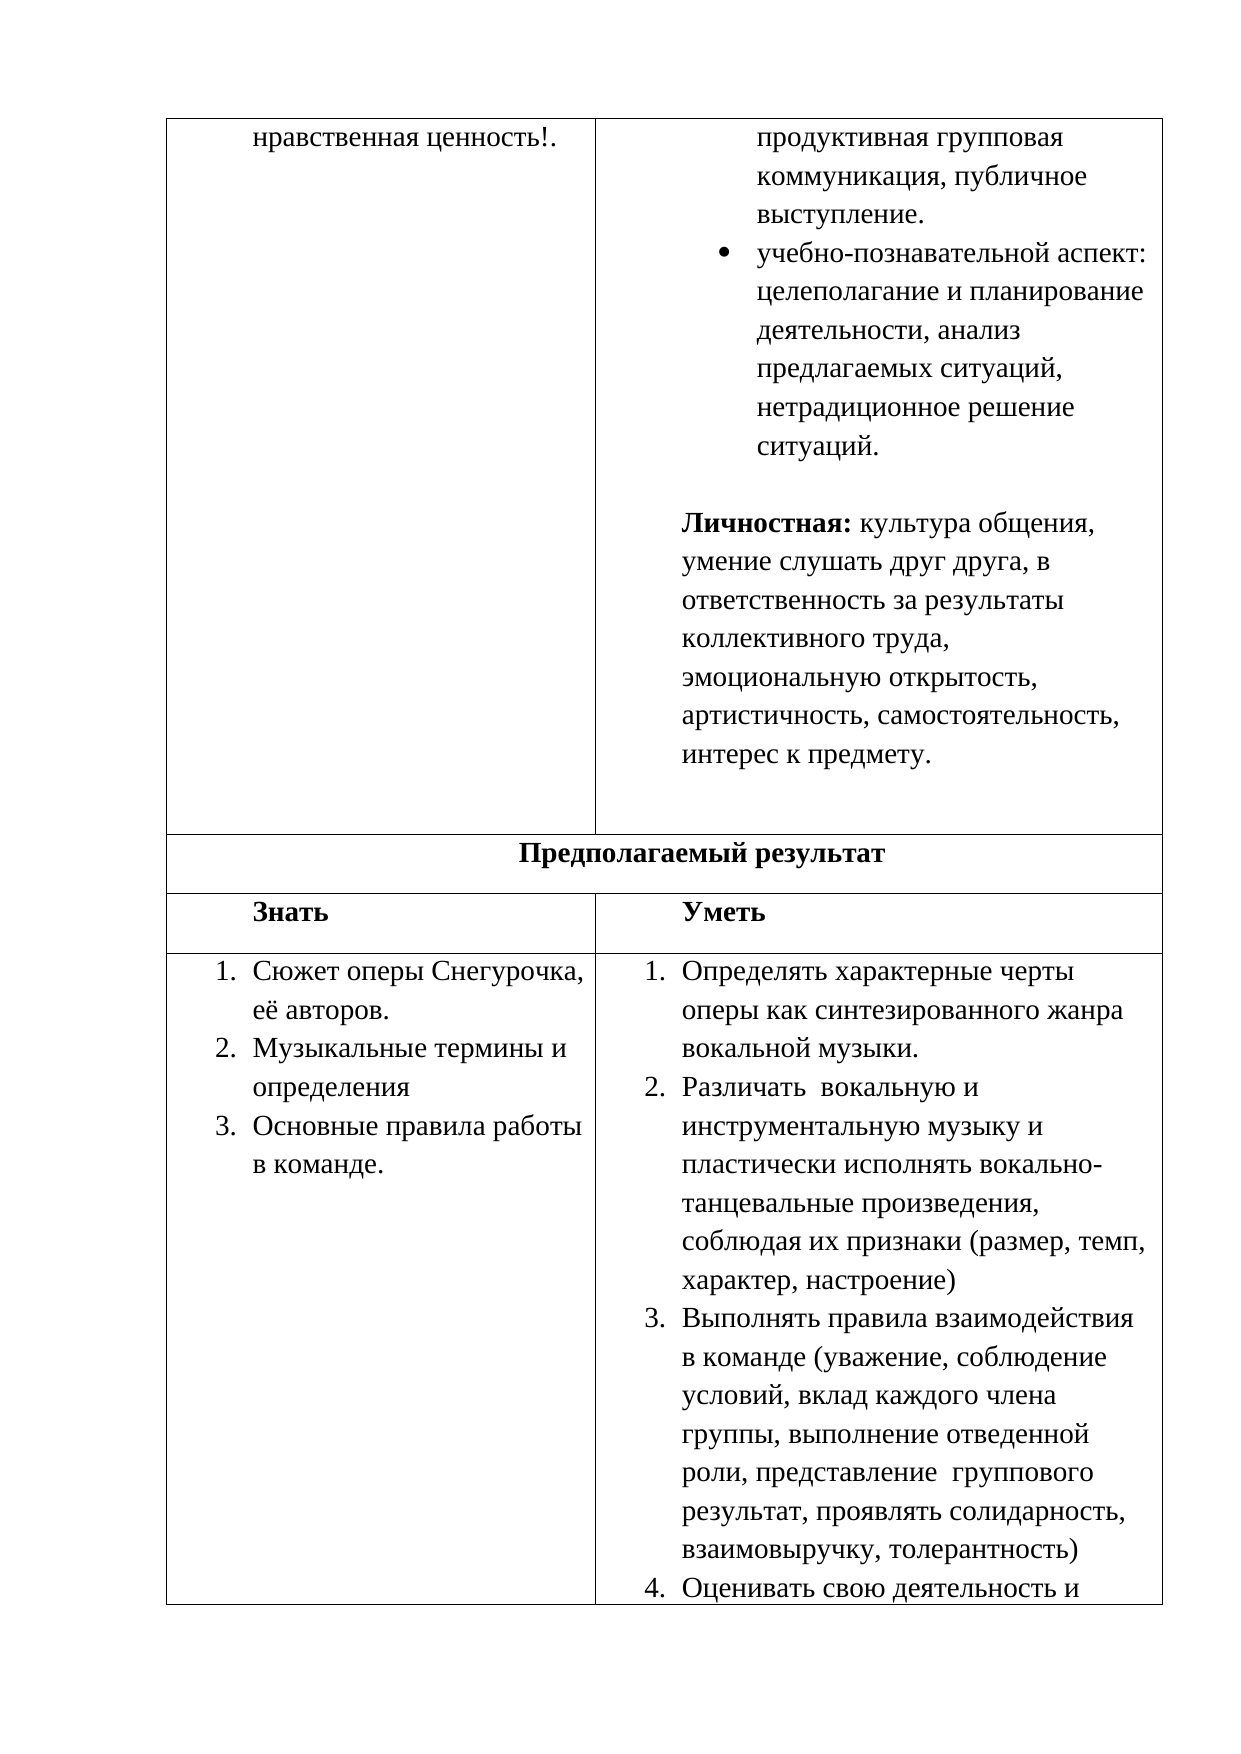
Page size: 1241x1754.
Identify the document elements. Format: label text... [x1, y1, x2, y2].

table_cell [167, 119, 595, 834]
table_cell Уметь [596, 894, 1162, 952]
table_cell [596, 119, 1162, 834]
table_cell Предполагаемый результат [167, 835, 1162, 893]
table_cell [596, 954, 1162, 1604]
table_cell Знать [167, 894, 595, 952]
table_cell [167, 954, 595, 1604]
